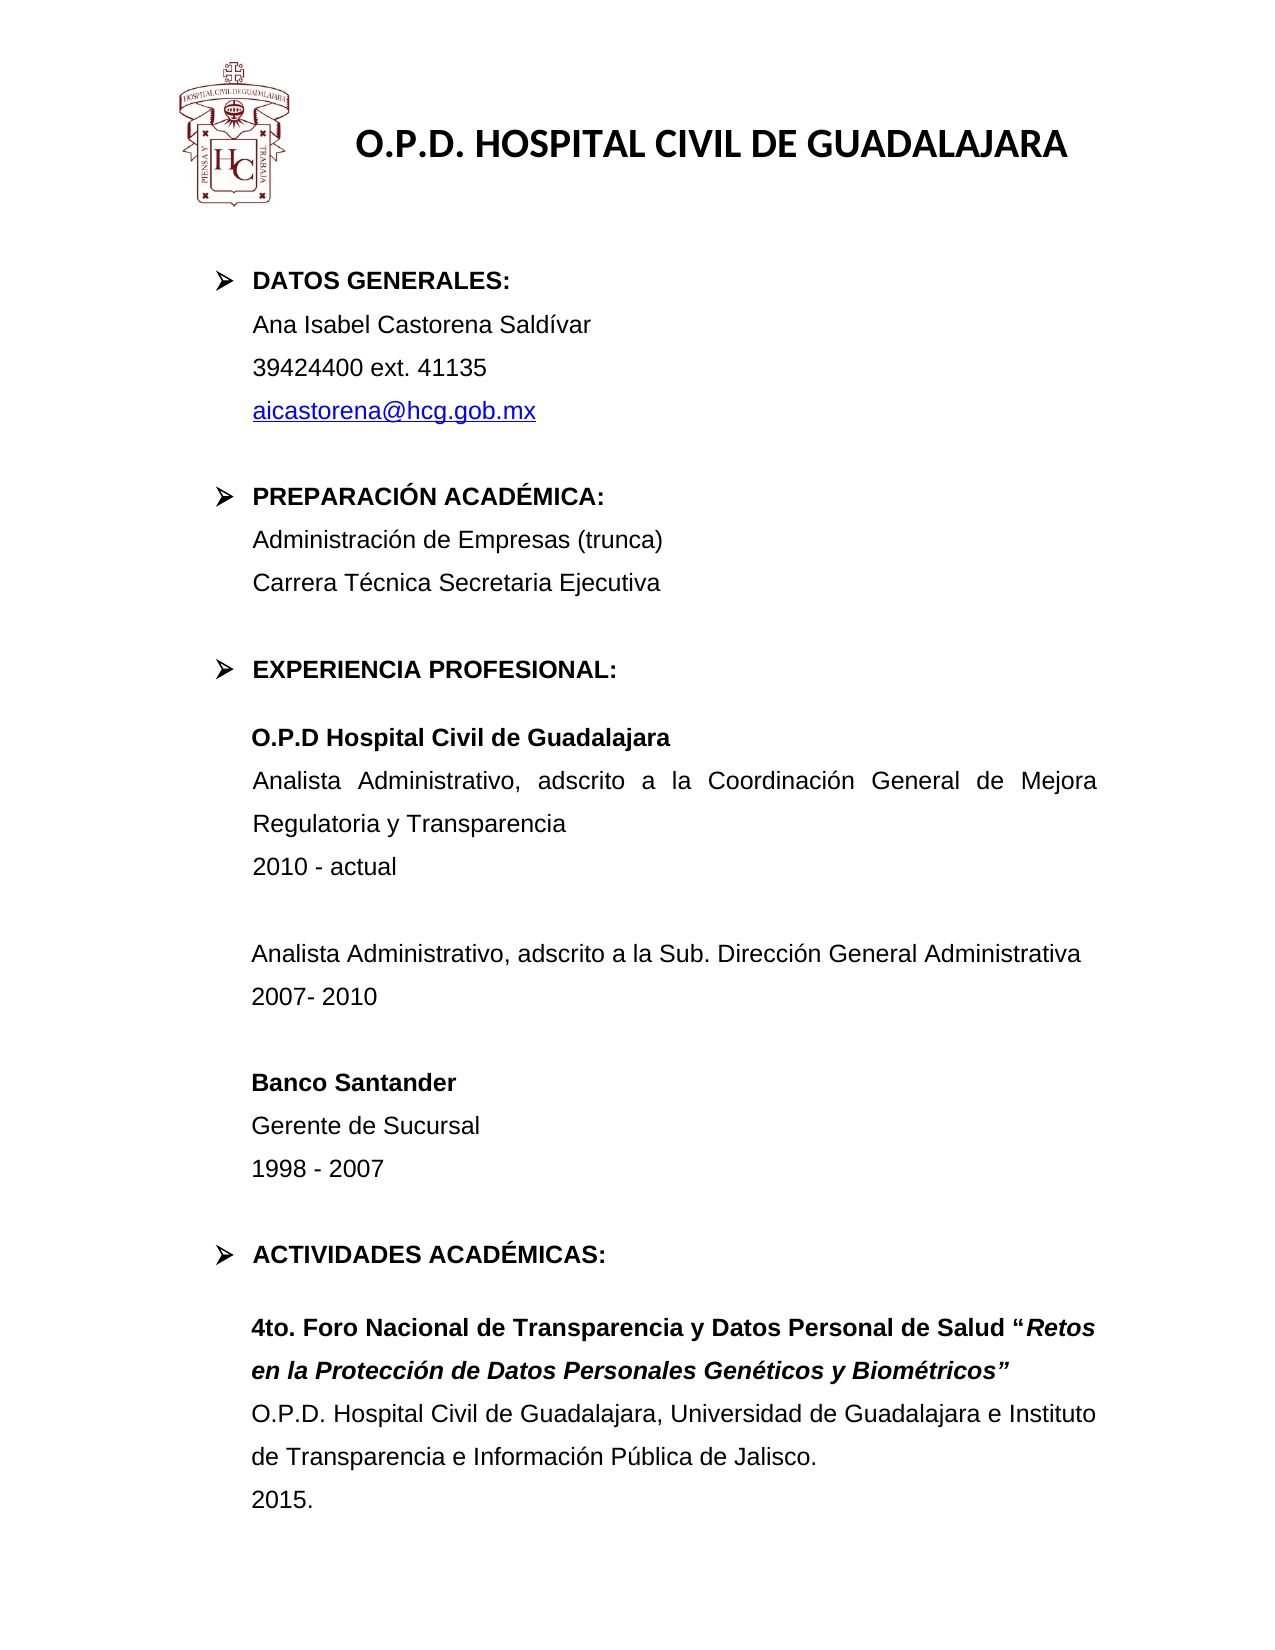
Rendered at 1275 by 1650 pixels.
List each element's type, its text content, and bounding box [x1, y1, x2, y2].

text 2015. [251, 1485, 1098, 1514]
text Analista Administrativo, adscrito a la Sub. Dirección General Administrativa [177, 939, 1098, 967]
picture [177, 59, 291, 209]
list 2010 - actual [252, 852, 1098, 881]
text O.P.D Hospital Civil de Guadalajara [177, 723, 1098, 752]
text 4to. Foro Nacional de Transparencia y Datos Personal de Salud “Retos en la Protección de Datos Personales Genéticos y Biométricos” [251, 1312, 1098, 1384]
list 39424400 ext. 41135 [252, 353, 1098, 381]
text 2007- 2010 [177, 982, 1098, 1011]
text 1998 - 2007 [177, 1154, 1098, 1183]
list DATOS GENERALES: [215, 266, 1098, 295]
text Gerente de Sucursal [177, 1111, 1098, 1140]
list Carrera Técnica Secretaria Ejecutiva [252, 568, 1098, 597]
text O.P.D. Hospital Civil de Guadalajara, Universidad de Guadalajara e Instituto de Transparencia e Información Pública de Jalisco. [251, 1399, 1098, 1471]
list Analista Administrativo, adscrito a la Coordinación General de Mejora Regulatoria y Transparencia [252, 766, 1098, 838]
list PREPARACIÓN ACADÉMICA: [215, 482, 1098, 511]
list Administración de Empresas (trunca) [252, 525, 1098, 554]
text Banco Santander [177, 1068, 1098, 1097]
list aicastorena@hcg.gob.mx [252, 396, 1098, 424]
list ACTIVIDADES ACADÉMICAS: [215, 1241, 1098, 1269]
list EXPERIENCIA PROFESIONAL: [215, 655, 1098, 683]
list Ana Isabel Castorena Saldívar [252, 309, 1098, 338]
